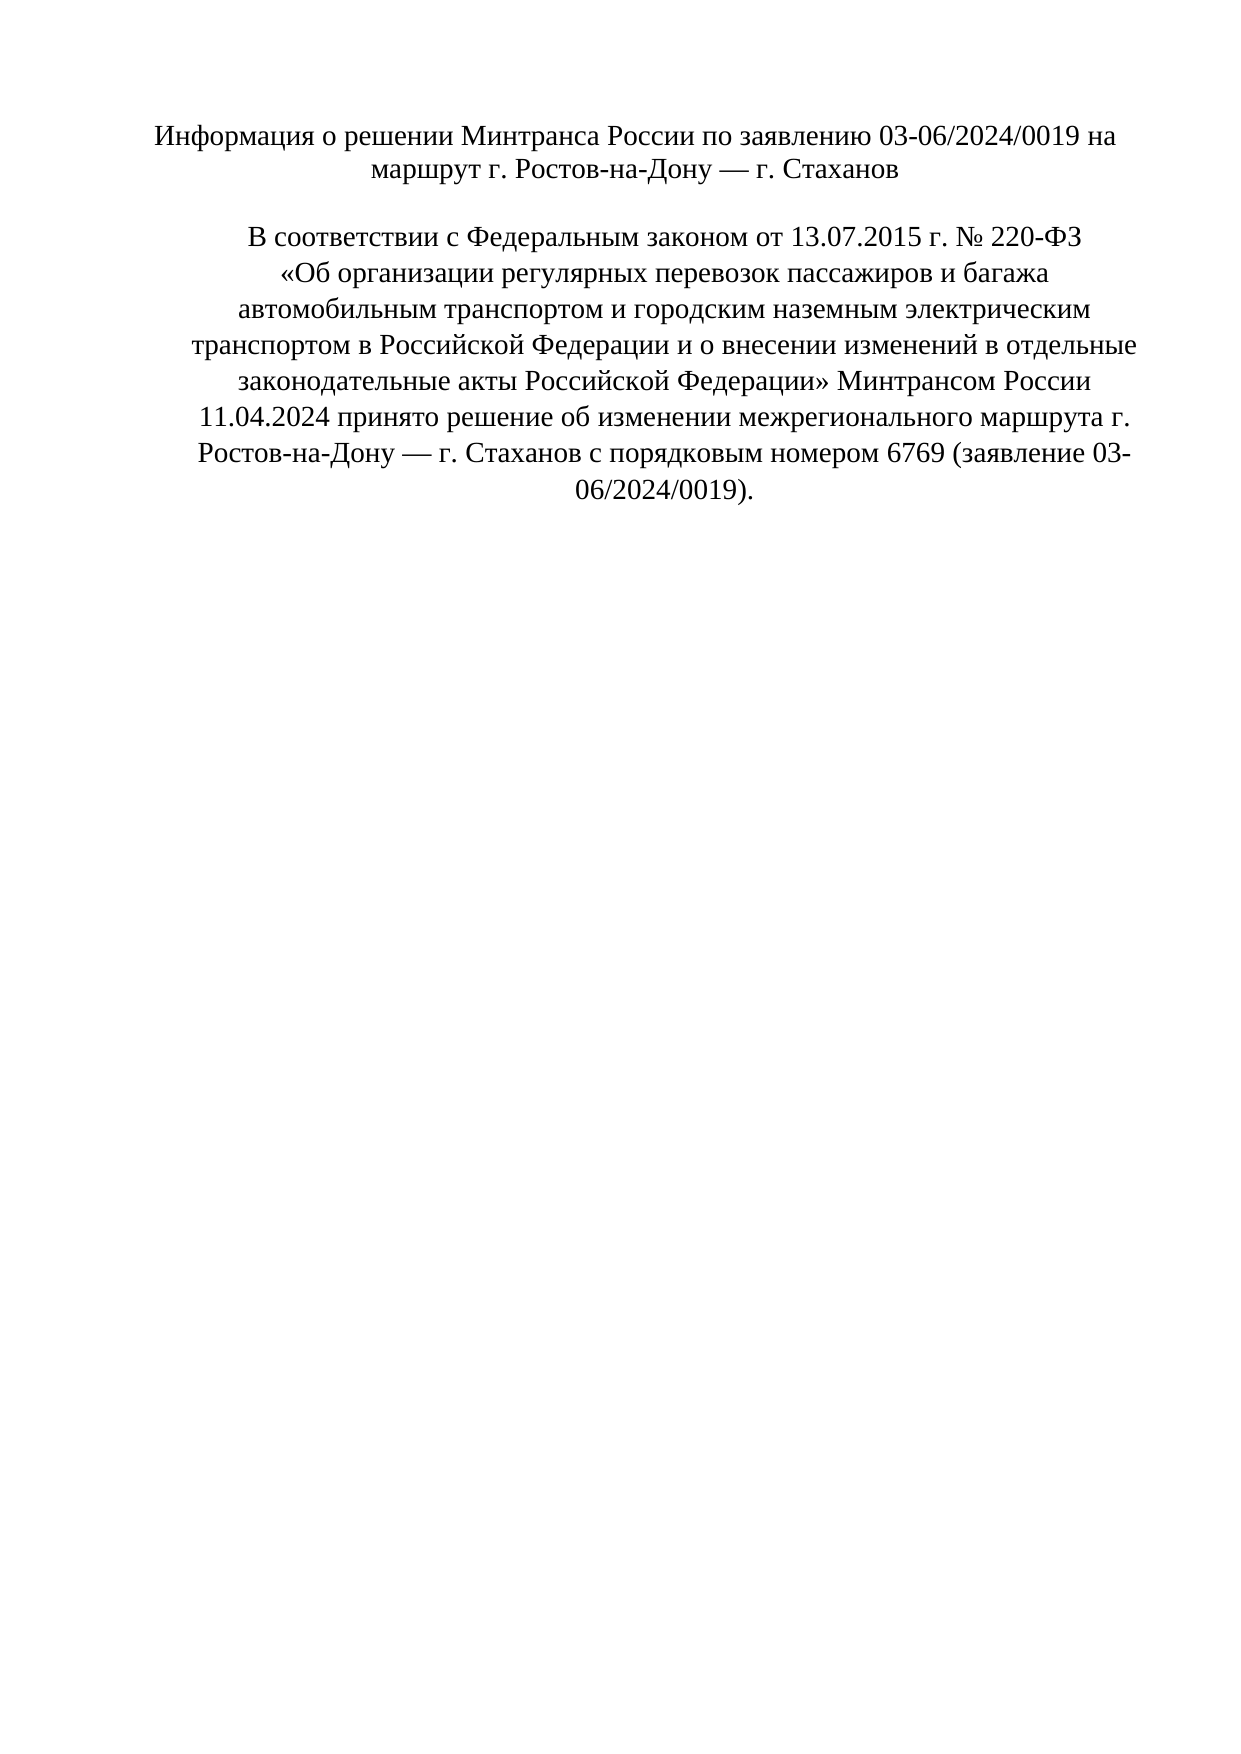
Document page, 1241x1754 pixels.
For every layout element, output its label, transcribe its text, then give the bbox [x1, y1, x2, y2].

text В соответствии с Федеральным законом от 13.07.2015 г. № 220-ФЗ «Об организации регулярных перевозок пассажиров и багажа автомобильным транспортом и городским наземным электрическим транспортом в Российской Федерации и о внесении изменений в отдельные законодательные акты Российской Федерации» Минтрансом России 11.04.2024 принято решение об изменении межрегионального маршрута г. Ростов-на-Дону — г. Стаханов с порядковым номером 6769 (заявление 03-06/2024/0019). [177, 219, 1152, 505]
text Информация о решении Минтранса России по заявлению 03-06/2024/0019 на маршрут г. Ростов-на-Дону — г. Стаханов [118, 118, 1152, 185]
